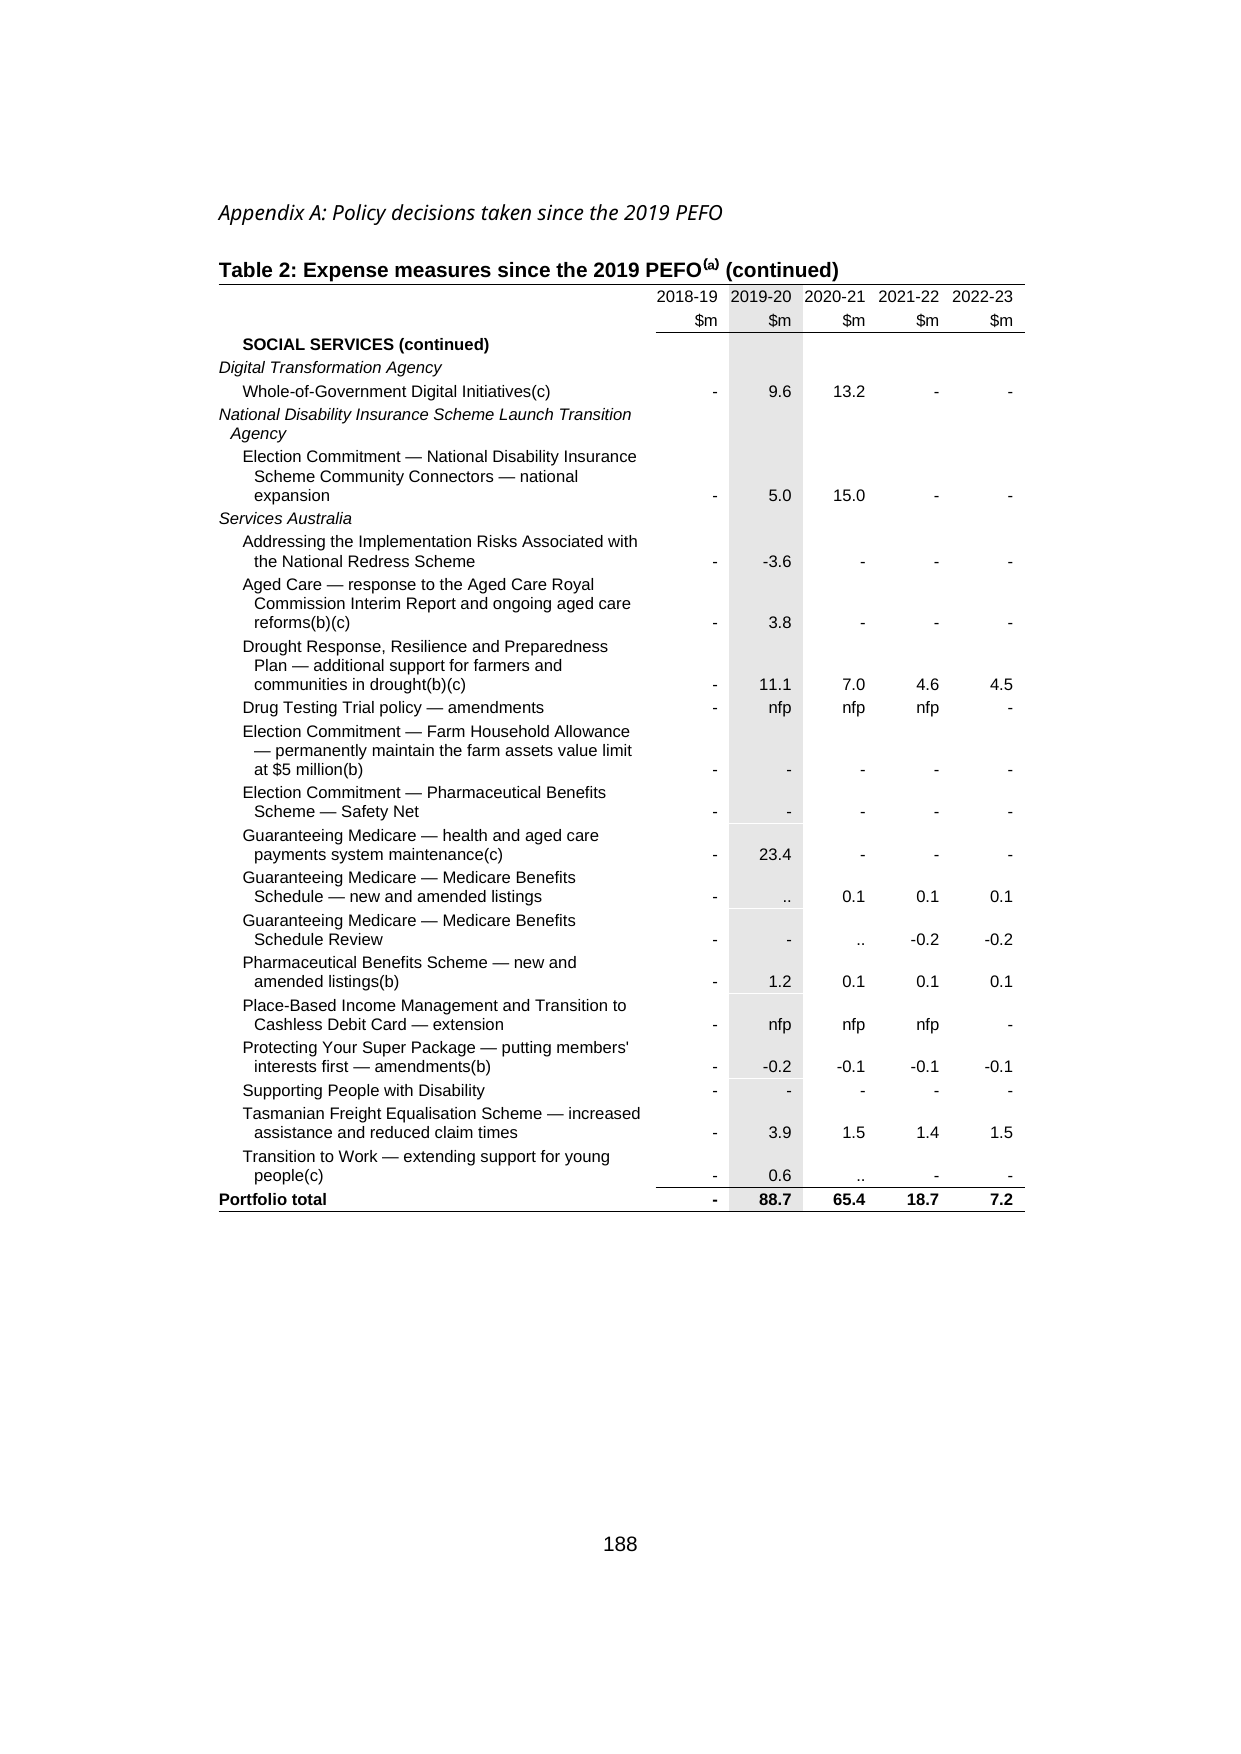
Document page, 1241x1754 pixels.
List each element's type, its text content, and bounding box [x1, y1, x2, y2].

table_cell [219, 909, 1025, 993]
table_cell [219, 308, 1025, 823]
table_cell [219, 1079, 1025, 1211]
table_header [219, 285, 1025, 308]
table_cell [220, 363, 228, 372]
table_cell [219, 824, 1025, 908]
subtitle Table 2: Expense measures since the 2019 PEFO⁽ª⁾ (continued) [218, 257, 1022, 282]
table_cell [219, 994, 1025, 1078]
